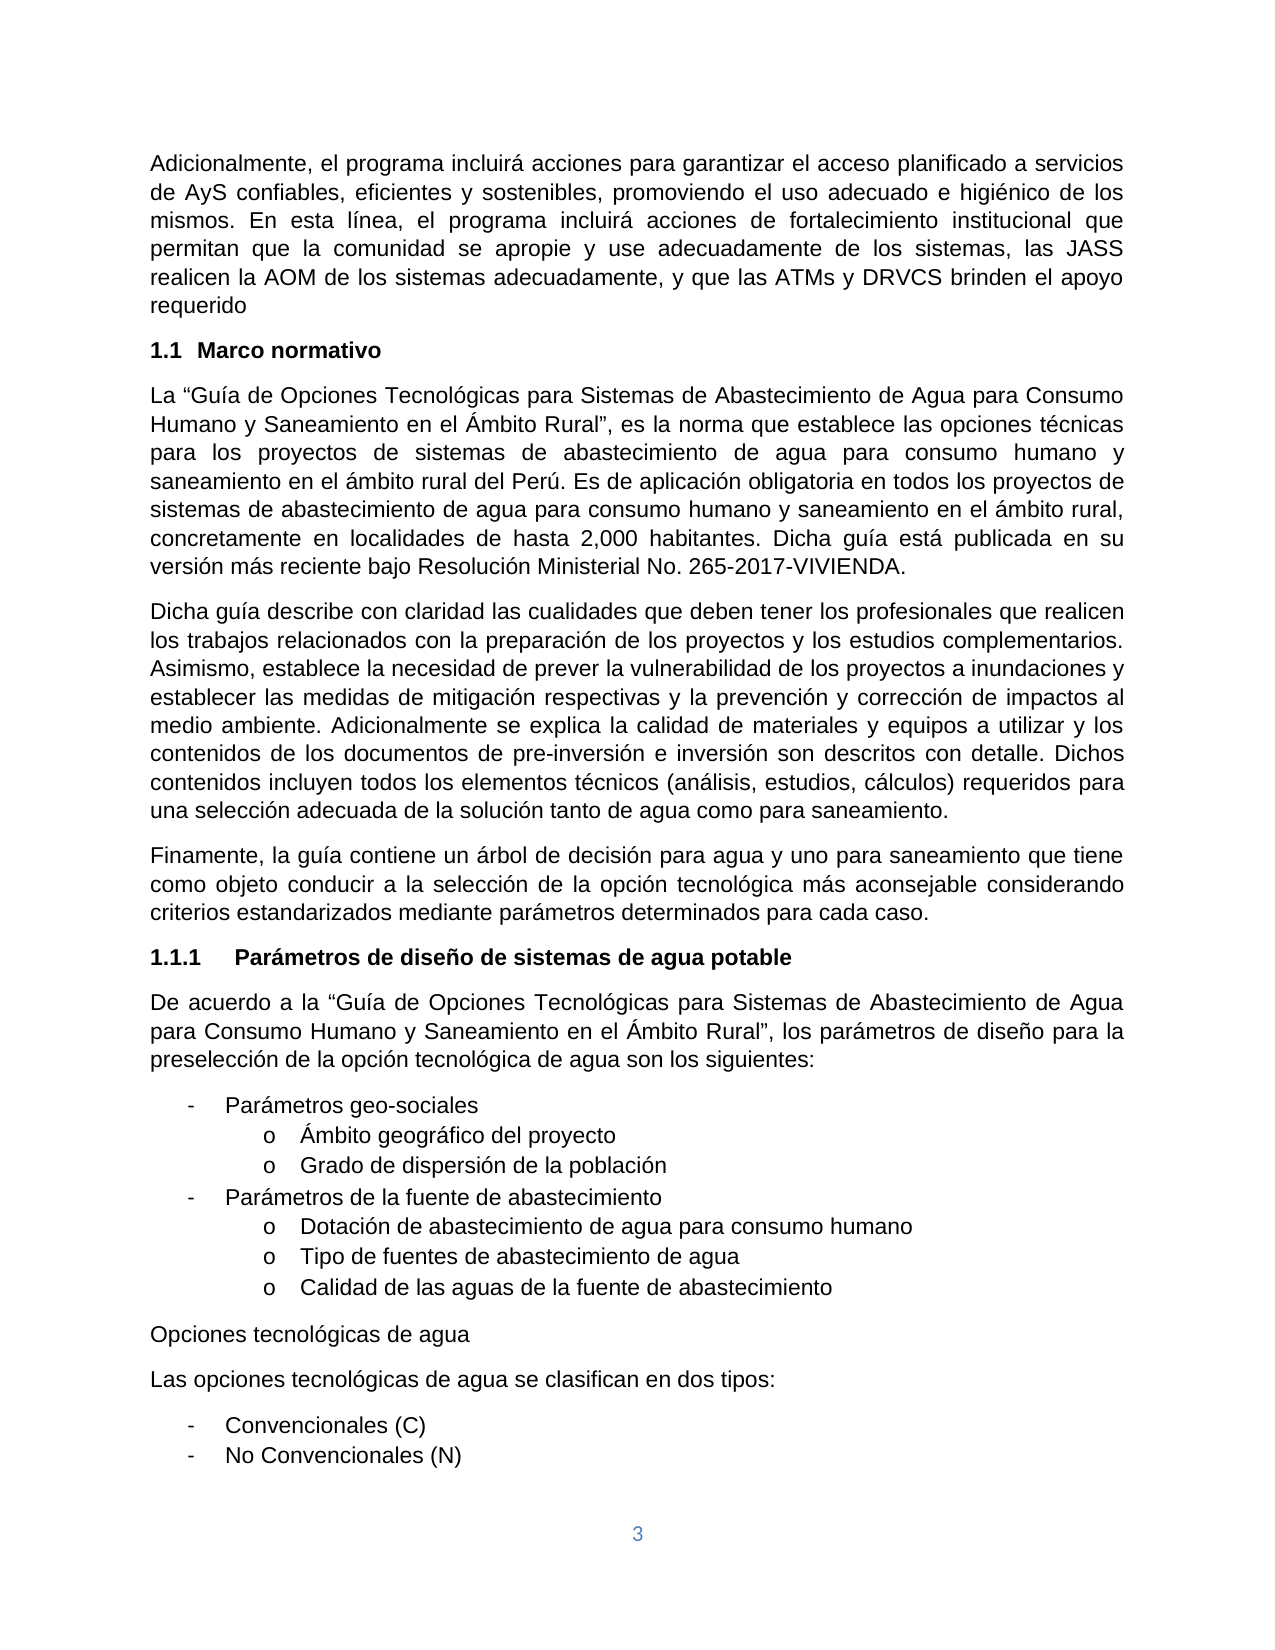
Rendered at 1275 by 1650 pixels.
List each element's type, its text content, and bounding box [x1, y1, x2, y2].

list No Convencionales (N) [187, 1441, 1125, 1469]
list Parámetros geo-sociales [187, 1091, 1125, 1119]
text Opciones tecnológicas de agua [150, 1321, 1125, 1347]
text Dicha guía describe con claridad las cualidades que deben tener los profesionales que realicen los trabajos relacionados con la preparación de los proyectos y los estudios complementarios. Asimismo, establece la necesidad de prever la vulnerabilidad de los proyectos a inundaciones y establecer las medidas de mitigación respectivas y la prevención y corrección de impactos al medio ambiente. Adicionalmente se explica la calidad de materiales y equipos a utilizar y los contenidos de los documentos de pre-inversión e inversión son descritos con detalle. Dichos contenidos incluyen todos los elementos técnicos (análisis, estudios, cálculos) requeridos para una selección adecuada de la solución tanto de agua como para saneamiento. [150, 598, 1125, 823]
text Las opciones tecnológicas de agua se clasifican en dos tipos: [150, 1366, 1125, 1392]
text Adicionalmente, el programa incluirá acciones para garantizar el acceso planificado a servicios de AyS confiables, eficientes y sostenibles, promoviendo el uso adecuado e higiénico de los mismos. En esta línea, el programa incluirá acciones de fortalecimiento institucional que permitan que la comunidad se apropie y use adecuadamente de los sistemas, las JASS realicen la AOM de los sistemas adecuadamente, y que las ATMs y DRVCS brinden el apoyo requerido [150, 150, 1125, 318]
text La “Guía de Opciones Tecnológicas para Sistemas de Abastecimiento de Agua para Consumo Humano y Saneamiento en el Ámbito Rural”, es la norma que establece las opciones técnicas para los proyectos de sistemas de abastecimiento de agua para consumo humano y saneamiento en el ámbito rural del Perú. Es de aplicación obligatoria en todos los proyectos de sistemas de abastecimiento de agua para consumo humano y saneamiento en el ámbito rural, concretamente en localidades de hasta 2,000 habitantes. Dicha guía está publicada en su versión más reciente bajo Resolución Ministerial No. 265-2017-VIVIENDA. [150, 382, 1125, 579]
list Tipo de fuentes de abastecimiento de agua [262, 1243, 1125, 1272]
list Dotación de abastecimiento de agua para consumo humano [262, 1213, 1125, 1241]
list Ámbito geográfico del proyecto [262, 1122, 1125, 1150]
list Grado de dispersión de la población [262, 1152, 1125, 1180]
list Convencionales (C) [187, 1411, 1125, 1439]
list Parámetros de la fuente de abastecimiento [187, 1183, 1125, 1211]
text Finamente, la guía contiene un árbol de decisión para agua y uno para saneamiento que tiene como objeto conducir a la selección de la opción tecnológica más aconsejable considerando criterios estandarizados mediante parámetros determinados para cada caso. [150, 842, 1125, 926]
list Parámetros de diseño de sistemas de agua potable [150, 944, 1125, 971]
list Marco normativo [150, 337, 1125, 364]
text De acuerdo a la “Guía de Opciones Tecnológicas para Sistemas de Abastecimiento de Agua para Consumo Humano y Saneamiento en el Ámbito Rural”, los parámetros de diseño para la preselección de la opción tecnológica de agua son los siguientes: [150, 989, 1125, 1073]
list Calidad de las aguas de la fuente de abastecimiento [262, 1274, 1125, 1302]
